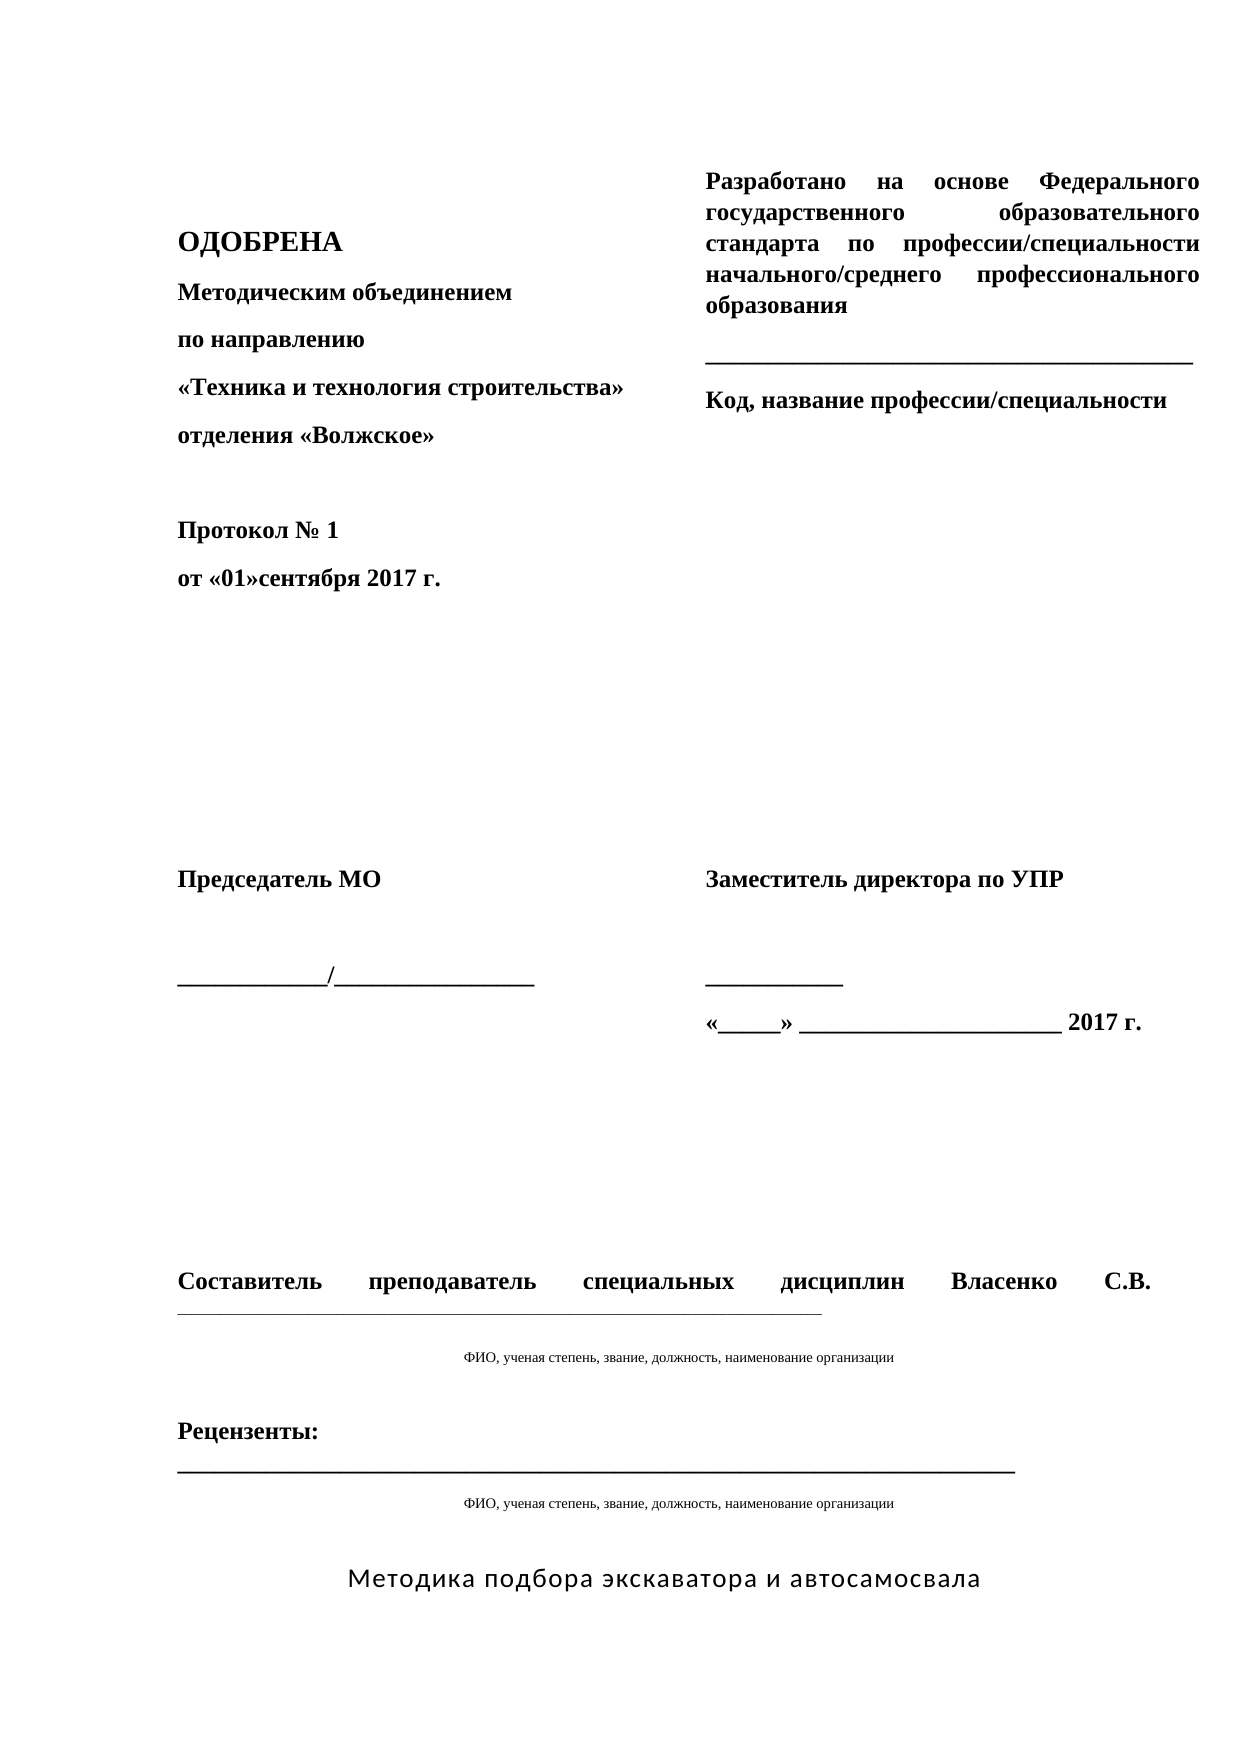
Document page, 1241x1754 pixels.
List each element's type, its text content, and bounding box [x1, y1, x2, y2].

text ФИО, ученая степень, звание, должность, наименование организации [177, 1494, 1152, 1523]
table_header Разработано на основе Федерального государственного образовательного стандарта по профессии/специальности начального/среднего профессионального образования _______________________________________ Код, название профессии/специальности [694, 118, 1211, 769]
text Рецензенты: ___________________________________________________________________ [177, 1416, 1152, 1476]
table_header ОДОБРЕНА Методическим объединением по направлению «Техника и технология строительства» отделения «Волжское» Протокол № 1 от «01»сентября 2017 г. [166, 118, 694, 769]
text Составитель преподаватель специальных дисциплин Власенко С.В. _________________________________________________________________________________________ [177, 1266, 1152, 1328]
table_cell Заместитель директора по УПР ___________ «_____» _____________________ 2017 г. [694, 769, 1211, 1055]
table_cell Председатель МО ____________/________________ [166, 769, 694, 1055]
subtitle Методика подбора экскаватора и автосамосвала [177, 1561, 1152, 1594]
text ФИО, ученая степень, звание, должность, наименование организации [177, 1349, 1152, 1378]
